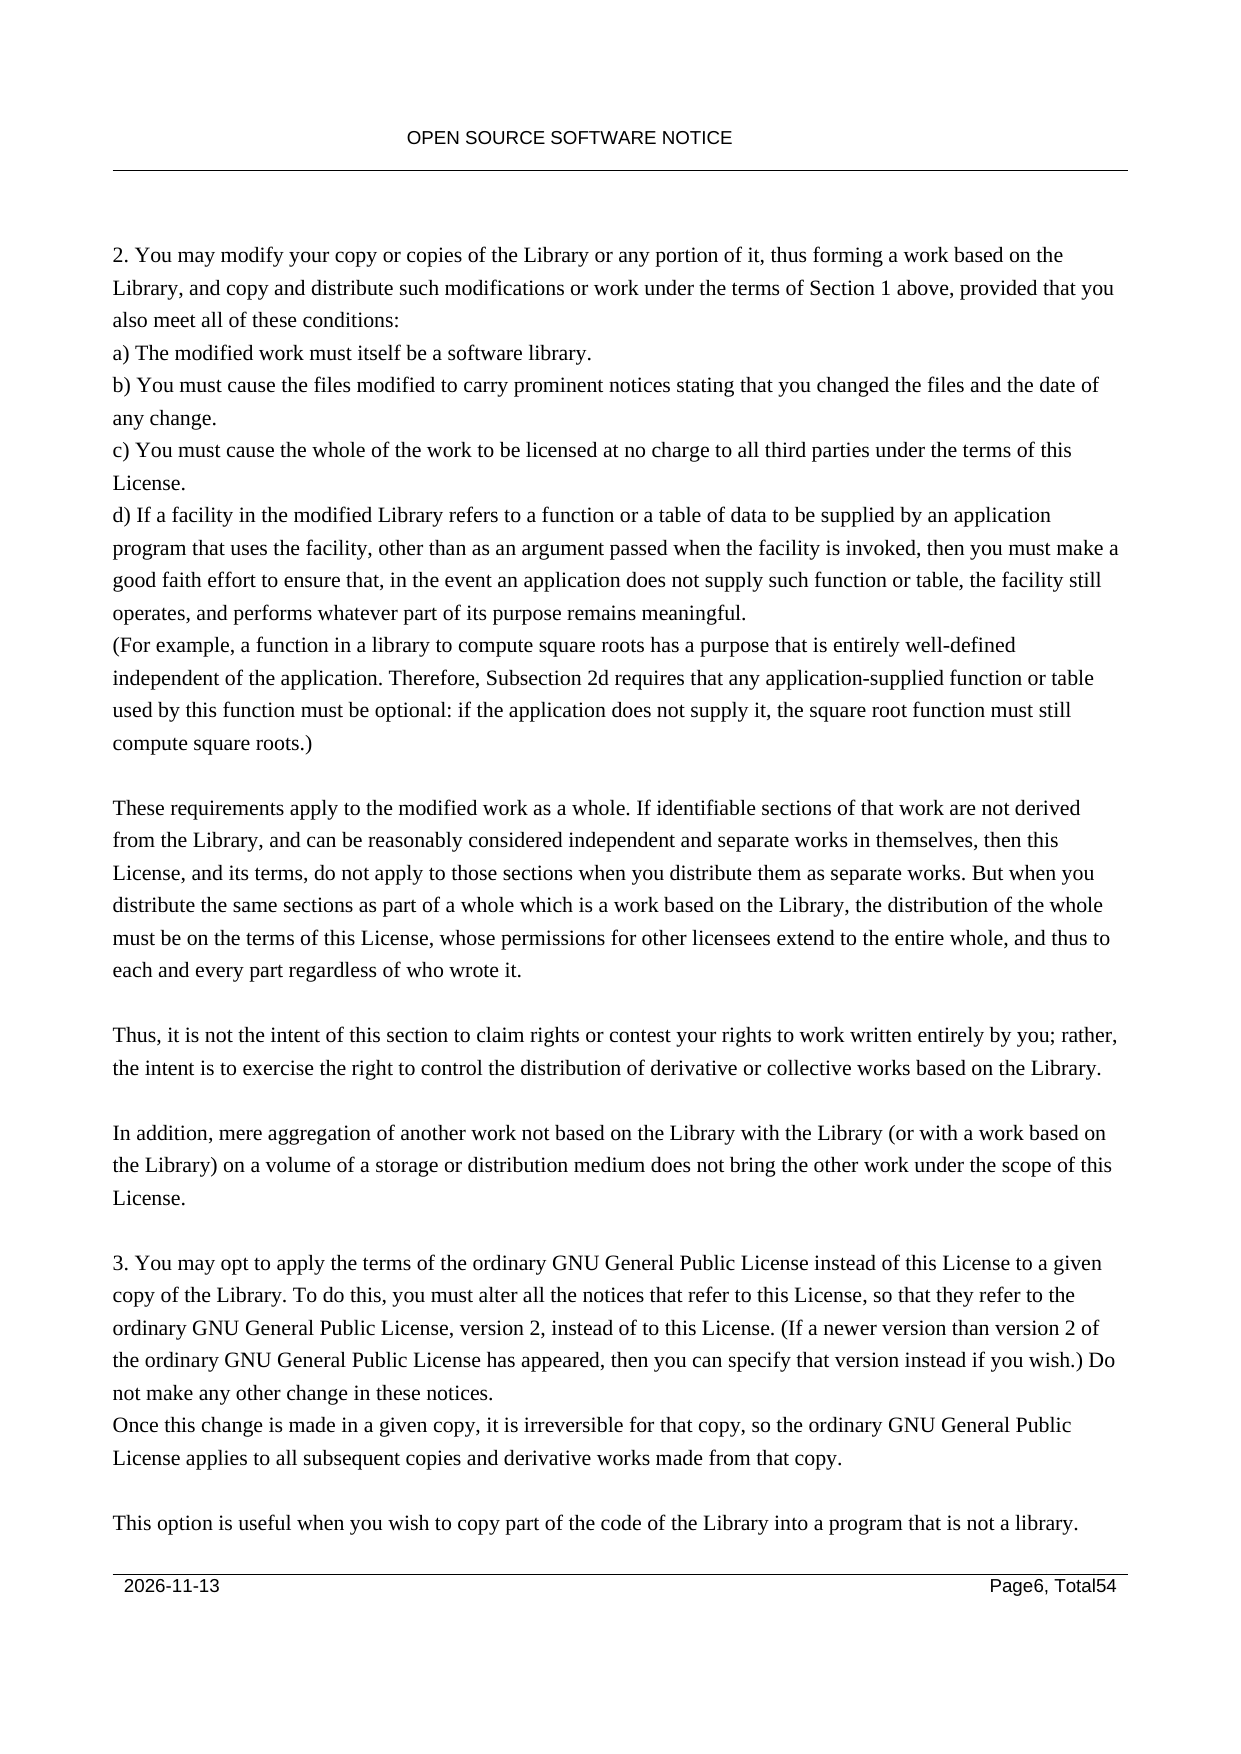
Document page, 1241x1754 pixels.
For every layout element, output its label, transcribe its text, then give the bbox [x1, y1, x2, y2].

text 2. You may modify your copy or copies of the Library or any portion of it, thus forming a work based on the Library, and copy and distribute such modifications or work under the terms of Section 1 above, provided that you also meet all of these conditions: [112, 239, 1128, 336]
text b) You must cause the files modified to carry prominent notices stating that you changed the files and the date of any change. [112, 369, 1128, 434]
text In addition, mere aggregation of another work not based on the Library with the Library (or with a work based on the Library) on a volume of a storage or distribution medium does not bring the other work under the scope of this License. [112, 1116, 1128, 1214]
text Thus, it is not the intent of this section to claim rights or contest your rights to work written entirely by you; rather, the intent is to exercise the right to control the distribution of derivative or collective works based on the Library. [112, 1019, 1128, 1084]
text 3. You may opt to apply the terms of the ordinary GNU General Public License instead of this License to a given copy of the Library. To do this, you must alter all the notices that refer to this License, so that they refer to the ordinary GNU General Public License, version 2, instead of to this License. (If a newer version than version 2 of the ordinary GNU General Public License has appeared, then you can specify that version instead if you wish.) Do not make any other change in these notices. [112, 1246, 1128, 1409]
text a) The modified work must itself be a software library. [112, 336, 1128, 369]
text Once this change is made in a given copy, it is irreversible for that copy, so the ordinary GNU General Public License applies to all subsequent copies and derivative works made from that copy. [112, 1409, 1128, 1474]
text (For example, a function in a library to compute square roots has a purpose that is entirely well-defined independent of the application. Therefore, Subsection 2d requires that any application-supplied function or table used by this function must be optional: if the application does not supply it, the square root function must still compute square roots.) [112, 629, 1128, 759]
text c) You must cause the whole of the work to be licensed at no charge to all third parties under the terms of this License. [112, 434, 1128, 499]
text d) If a facility in the modified Library refers to a function or a table of data to be supplied by an application program that uses the facility, other than as an argument passed when the facility is invoked, then you must make a good faith effort to ensure that, in the event an application does not supply such function or table, the facility still operates, and performs whatever part of its purpose remains meaningful. [112, 499, 1128, 629]
text These requirements apply to the modified work as a whole. If identifiable sections of that work are not derived from the Library, and can be reasonably considered independent and separate works in themselves, then this License, and its terms, do not apply to those sections when you distribute them as separate works. But when you distribute the same sections as part of a whole which is a work based on the Library, the distribution of the whole must be on the terms of this License, whose permissions for other licensees extend to the entire whole, and thus to each and every part regardless of who wrote it. [112, 791, 1128, 986]
text This option is useful when you wish to copy part of the code of the Library into a program that is not a library. [112, 1506, 1128, 1539]
